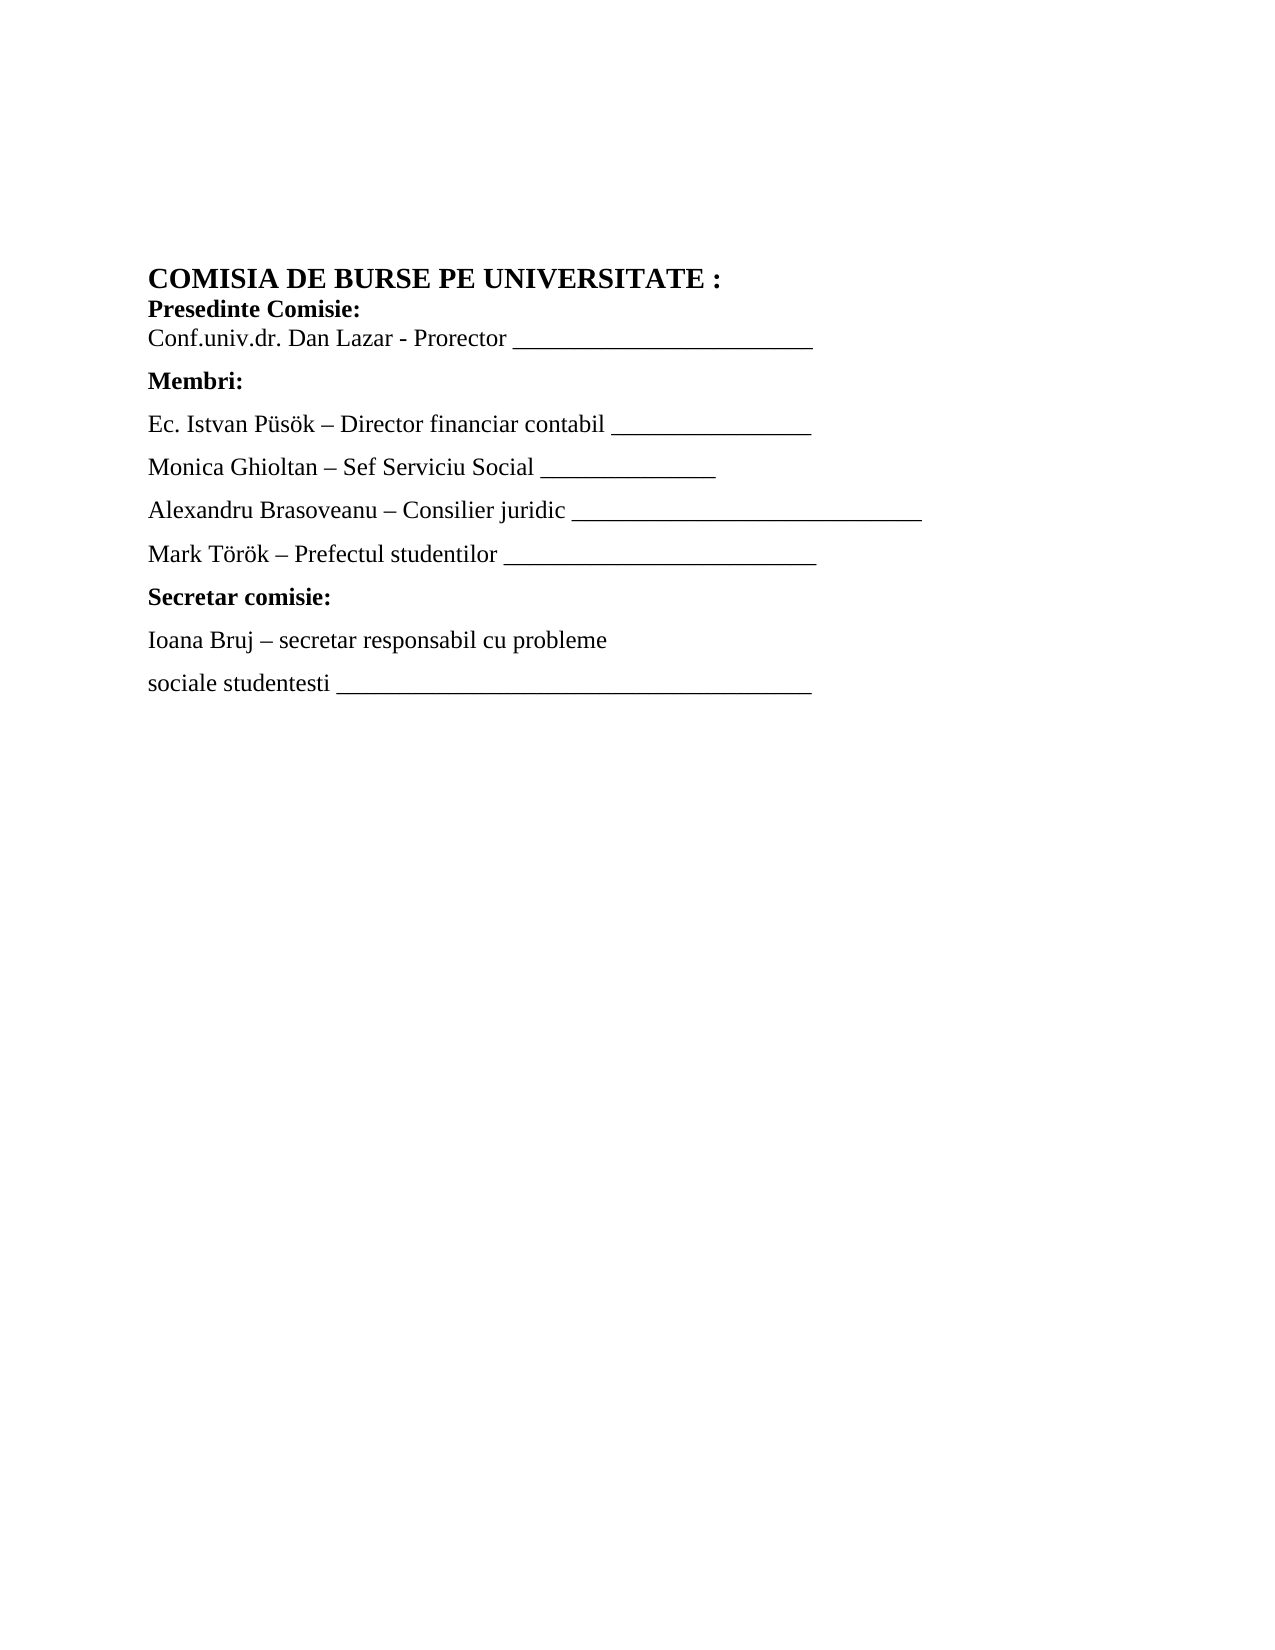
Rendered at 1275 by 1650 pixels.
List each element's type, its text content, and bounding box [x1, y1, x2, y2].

text Alexandru Brasoveanu – Consilier juridic ____________________________ [148, 496, 1127, 524]
text Ec. Istvan Püsök – Director financiar contabil ________________ [148, 409, 1127, 438]
text Monica Ghioltan – Sef Serviciu Social ______________ [148, 452, 1127, 481]
text Membri: [148, 366, 1127, 395]
text Conf.univ.dr. Dan Lazar - Prorector ________________________ [148, 323, 1127, 352]
text COMISIA DE BURSE PE UNIVERSITATE : [148, 261, 1127, 294]
text sociale studentesti ______________________________________ [148, 668, 1127, 697]
text Mark Török – Prefectul studentilor _________________________ [148, 539, 1127, 567]
text Secretar comisie: [148, 582, 1127, 611]
text Presedinte Comisie: [148, 294, 1127, 323]
text Ioana Bruj – secretar responsabil cu probleme [148, 625, 1127, 654]
